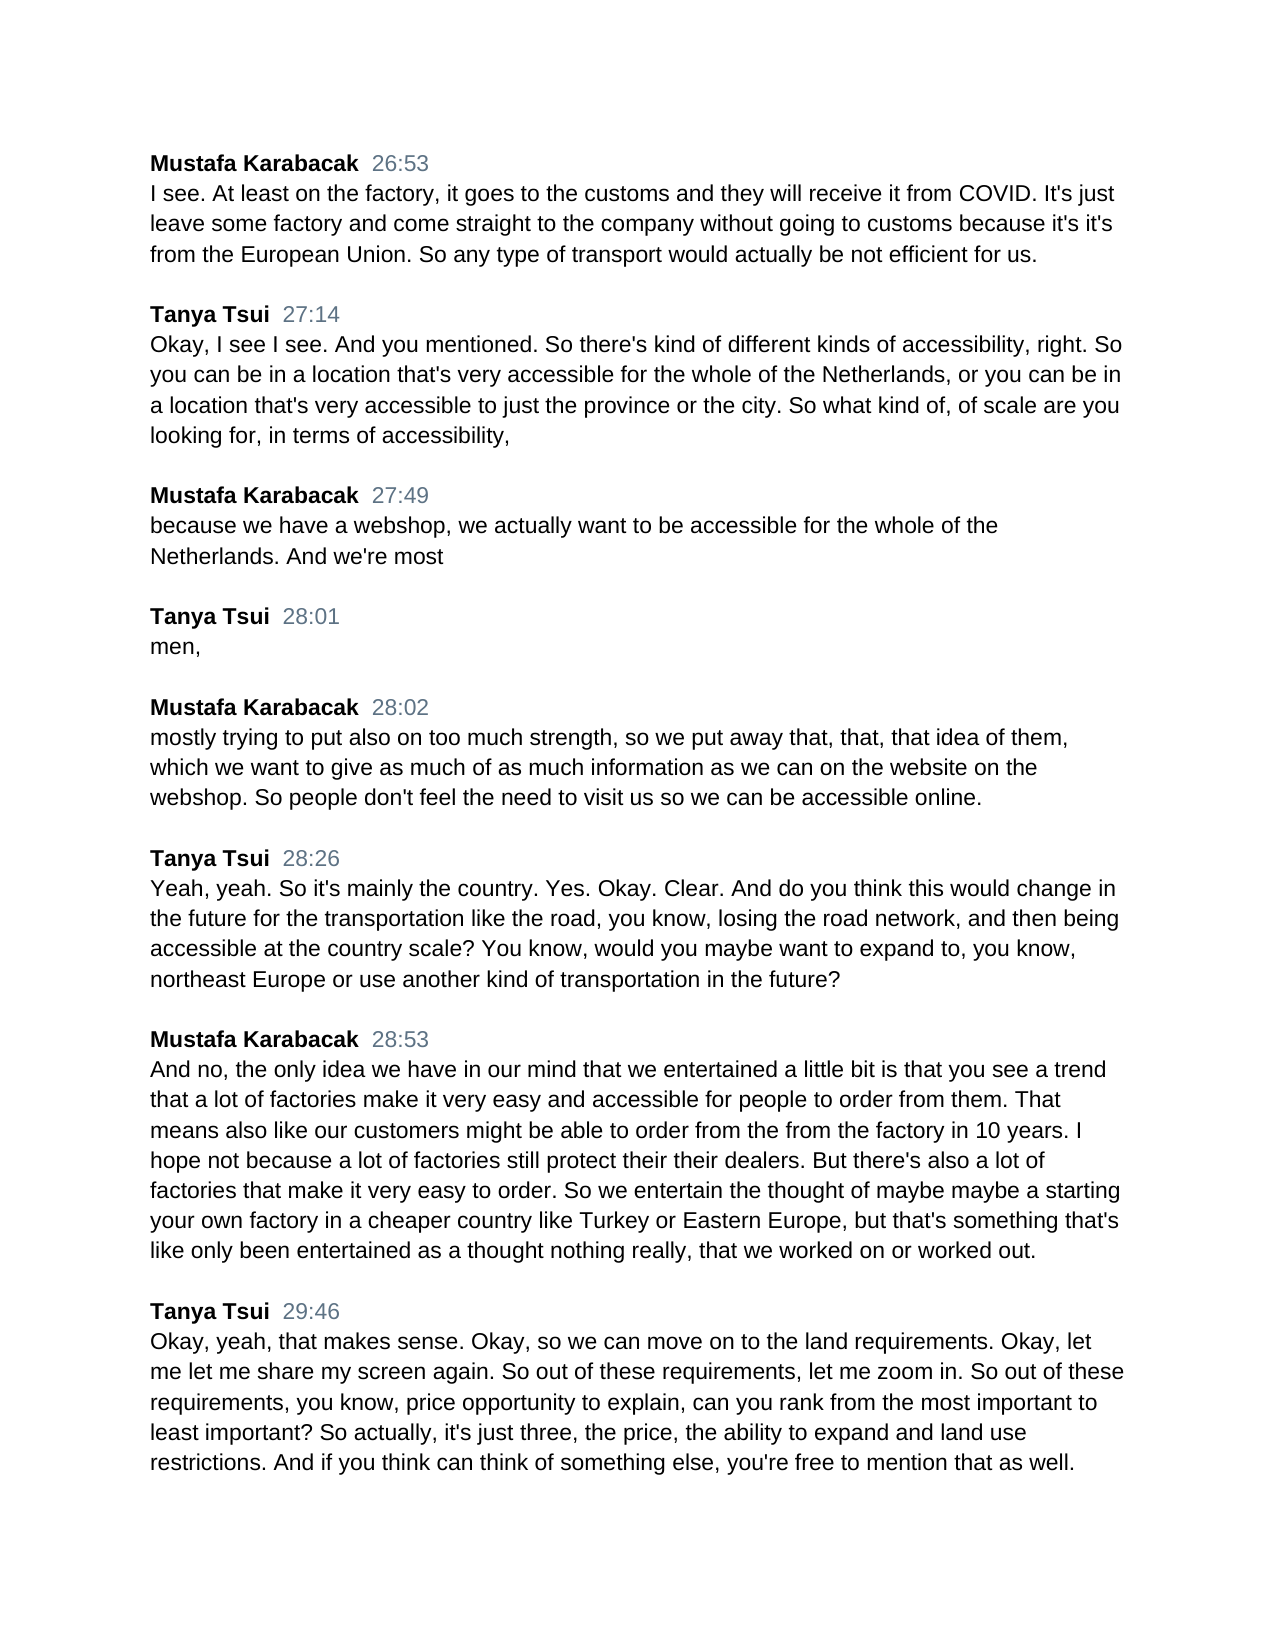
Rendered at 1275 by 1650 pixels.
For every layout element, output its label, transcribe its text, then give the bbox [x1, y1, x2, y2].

text men, [150, 633, 1125, 660]
text Tanya Tsui 27:14 [150, 301, 1125, 327]
text Mustafa Karabacak 27:49 [150, 482, 1125, 509]
text mostly trying to put also on too much strength, so we put away that, that, that idea of them, which we want to give as much of as much information as we can on the website on the webshop. So people don't feel the need to visit us so we can be accessible online. [150, 724, 1125, 811]
text Tanya Tsui 29:46 [150, 1298, 1125, 1324]
text Mustafa Karabacak 26:53 [150, 150, 1125, 176]
text Yeah, yeah. So it's mainly the country. Yes. Okay. Clear. And do you think this would change in the future for the transportation like the road, you know, losing the road network, and then being accessible at the country scale? You know, would you maybe want to expand to, you know, northeast Europe or use another kind of transportation in the future? [150, 875, 1125, 992]
text because we have a webshop, we actually want to be accessible for the whole of the Netherlands. And we're most [150, 512, 1125, 569]
text I see. At least on the factory, it goes to the customs and they will receive it from COVID. It's just leave some factory and come straight to the company without going to customs because it's it's from the European Union. So any type of transport would actually be not efficient for us. [150, 180, 1125, 267]
text Okay, I see I see. And you mentioned. So there's kind of different kinds of accessibility, right. So you can be in a location that's very accessible for the whole of the Netherlands, or you can be in a location that's very accessible to just the province or the city. So what kind of, of scale are you looking for, in terms of accessibility, [150, 331, 1125, 448]
text Tanya Tsui 28:01 [150, 603, 1125, 629]
text And no, the only idea we have in our mind that we entertained a little bit is that you see a trend that a lot of factories make it very easy and accessible for people to order from them. That means also like our customers might be able to order from the from the factory in 10 years. I hope not because a lot of factories still protect their their dealers. But there's also a lot of factories that make it very easy to order. So we entertain the thought of maybe maybe a starting your own factory in a cheaper country like Turkey or Eastern Europe, but that's something that's like only been entertained as a thought nothing really, that we worked on or worked out. [150, 1056, 1125, 1264]
text Mustafa Karabacak 28:53 [150, 1026, 1125, 1052]
text Mustafa Karabacak 28:02 [150, 694, 1125, 720]
text Tanya Tsui 28:26 [150, 845, 1125, 871]
text Okay, yeah, that makes sense. Okay, so we can move on to the land requirements. Okay, let me let me share my screen again. So out of these requirements, let me zoom in. So out of these requirements, you know, price opportunity to explain, can you rank from the most important to least important? So actually, it's just three, the price, the ability to expand and land use restrictions. And if you think can think of something else, you're free to mention that as well. [150, 1328, 1125, 1475]
